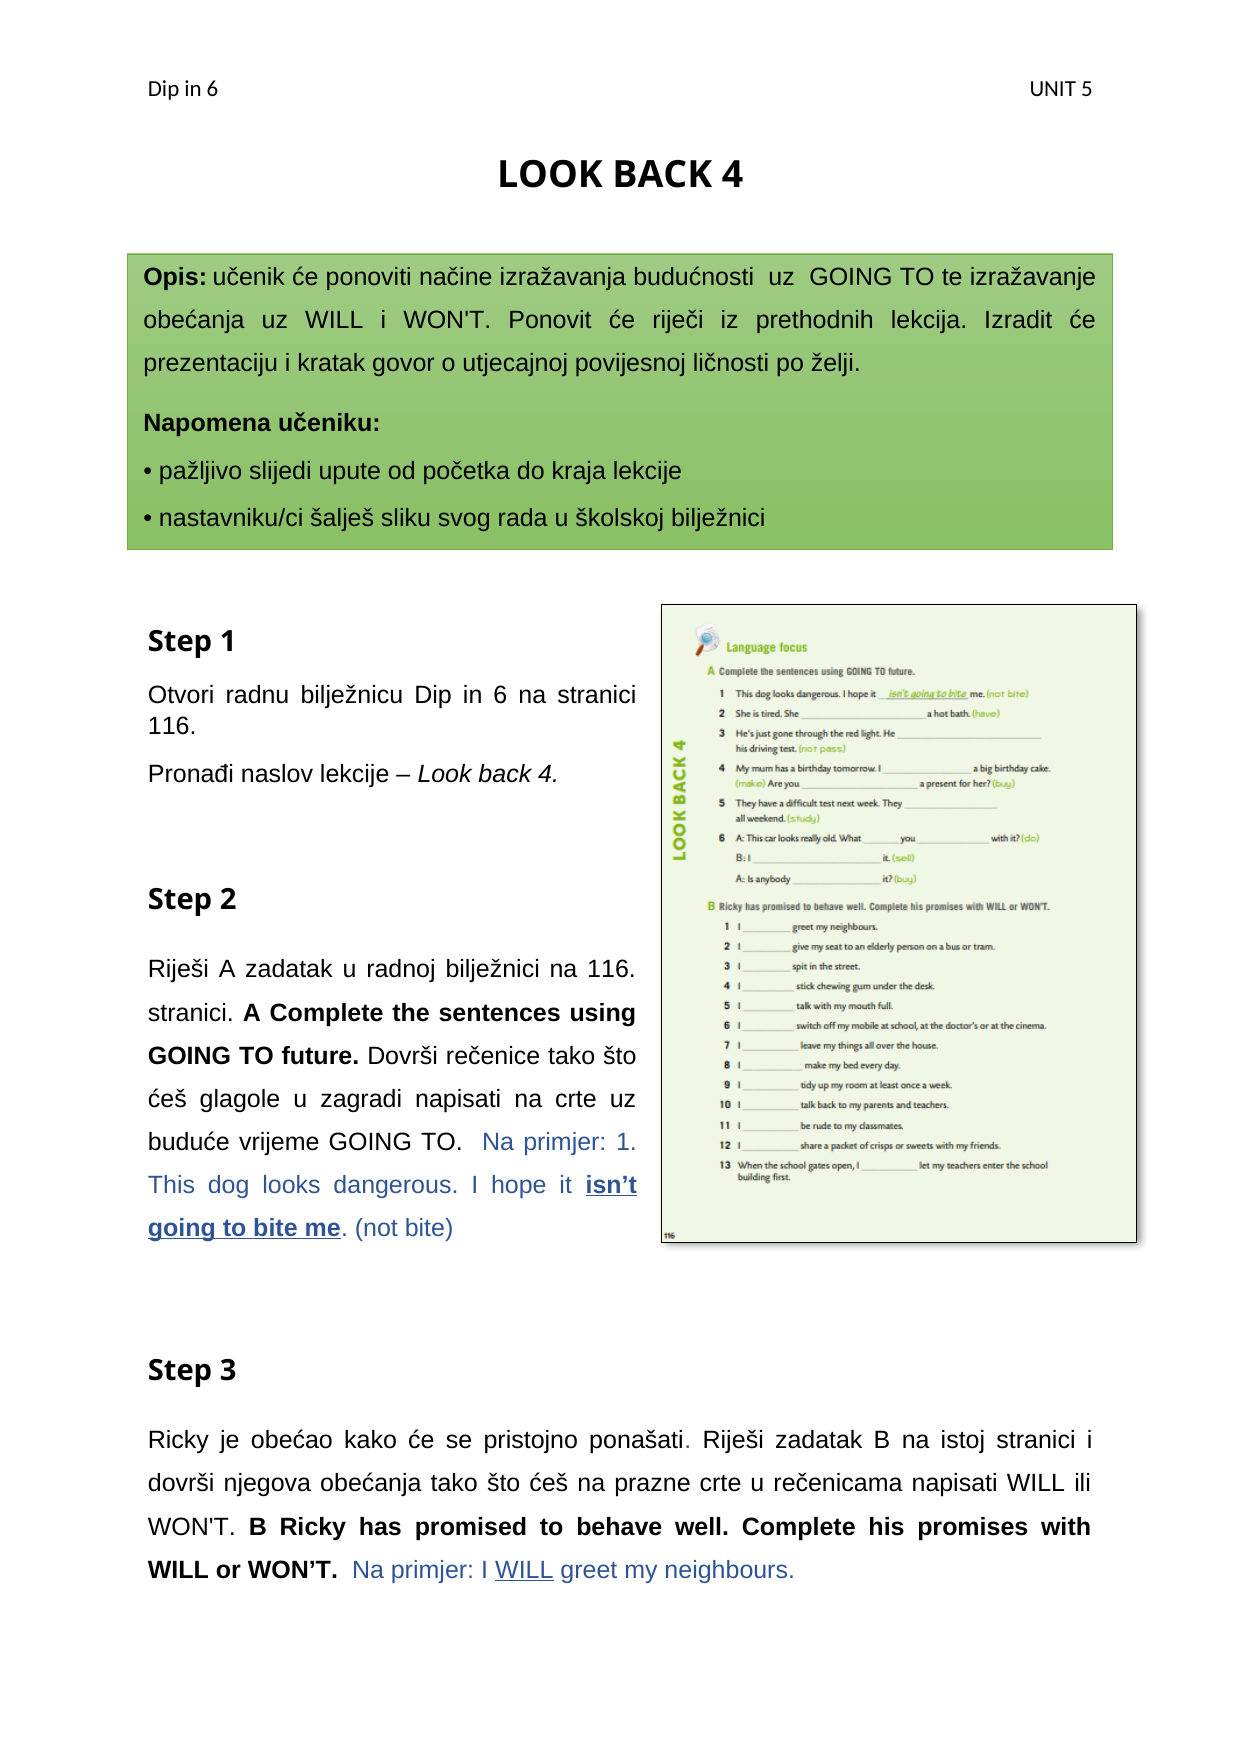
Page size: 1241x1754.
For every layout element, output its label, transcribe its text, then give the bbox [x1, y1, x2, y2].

text Step 2 [148, 819, 659, 918]
text Otvori radnu bilježnicu Dip in 6 na stranici 116. [148, 680, 659, 740]
picture [662, 605, 1136, 1242]
text Step 1 [148, 621, 659, 660]
text Step 3 [148, 1349, 1093, 1389]
text Ricky je obećao kako će se pristojno ponašati. Riješi zadatak B na istoj stranici i dovrši njegova obećanja tako što ćeš na prazne crte u rečenicama napisati WILL ili WON'T. B Ricky has promised to behave well. Complete his promises with WILL or WON’T. Na primjer: I WILL greet my neighbours. [148, 1425, 1093, 1583]
text Pronađi naslov lekcije – Look back 4. [148, 759, 659, 788]
text Riješi A zadatak u radnoj bilježnici na 116. stranici. A Complete the sentences using GOING TO future. Dovrši rečenice tako što ćeš glagole u zagradi napisati na crte uz buduće vrijeme GOING TO. Na primjer: 1. This dog looks dangerous. I hope it isn’t going to bite me. (not bite) [148, 954, 660, 1242]
text LOOK BACK 4 [148, 148, 1093, 199]
